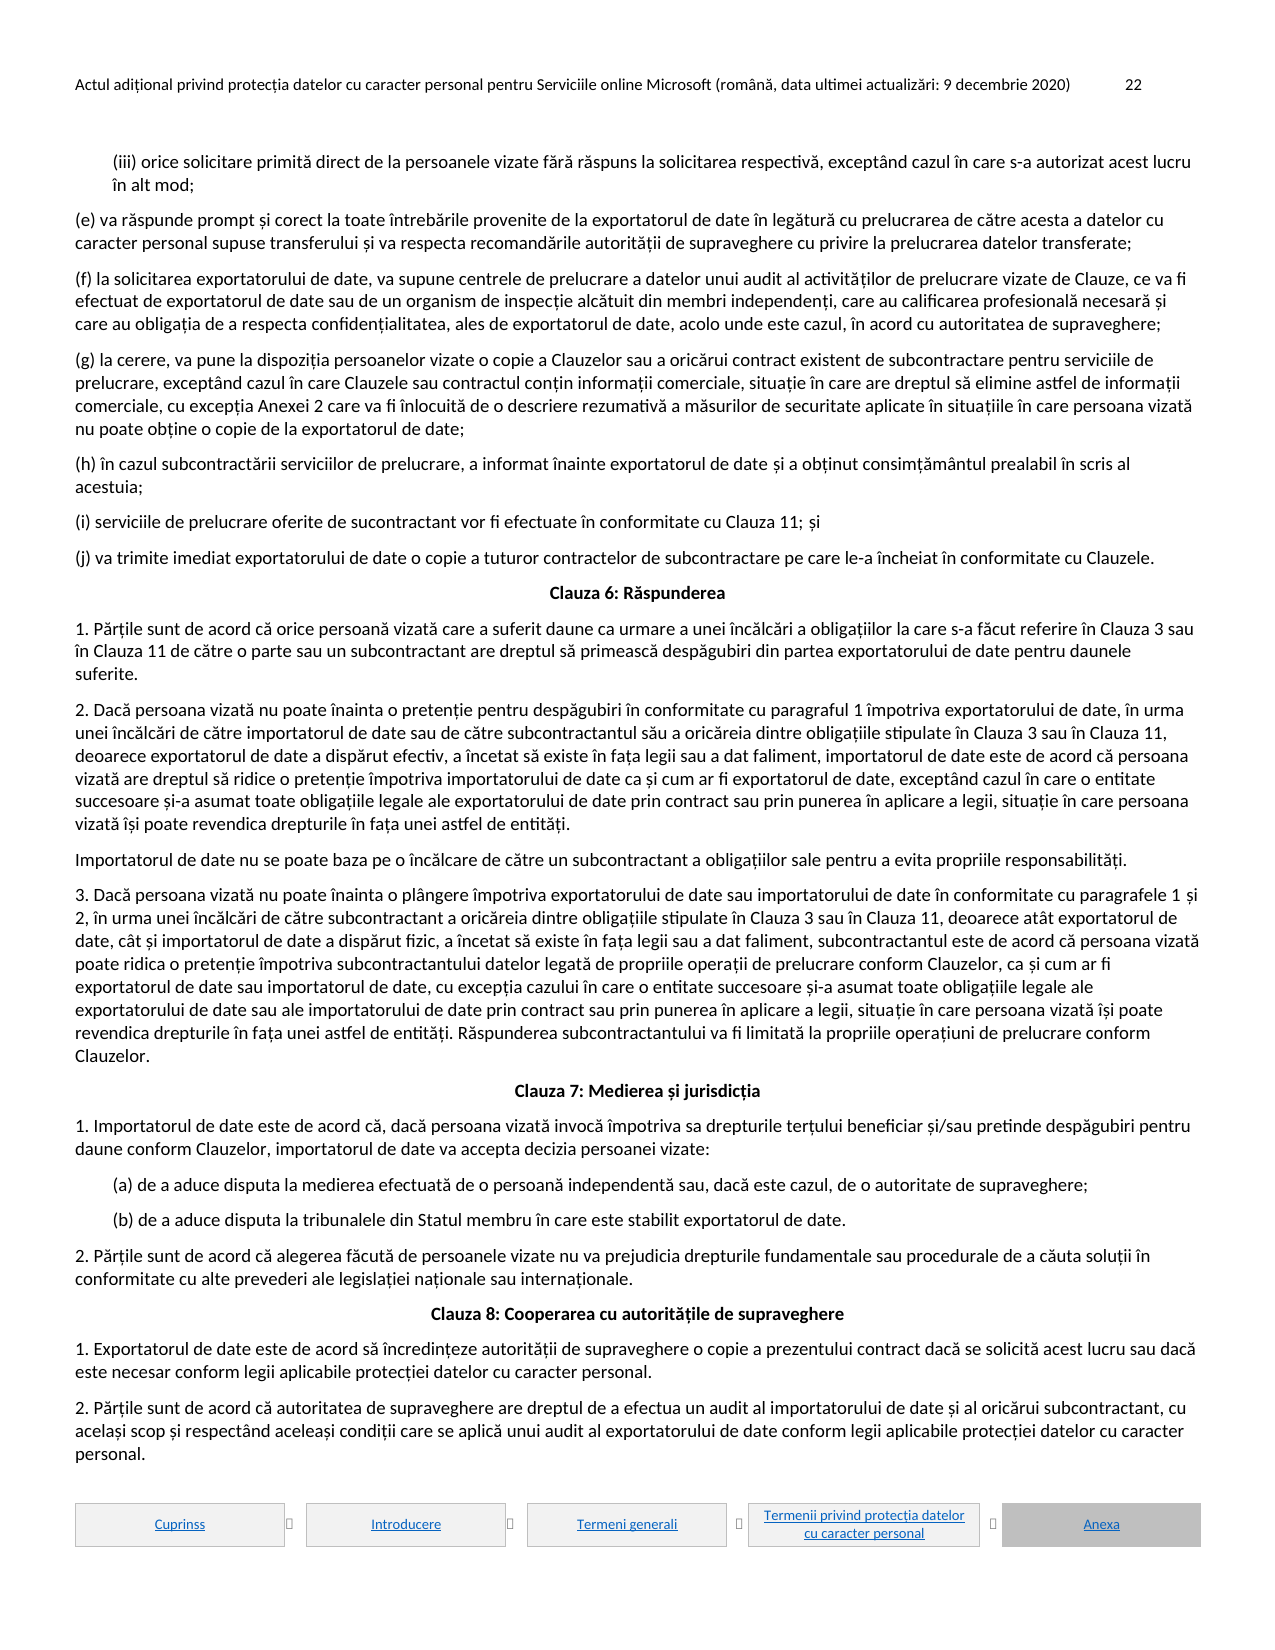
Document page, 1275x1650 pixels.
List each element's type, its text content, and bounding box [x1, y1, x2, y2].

list 3. Dacă persoana vizată nu poate înainta o plângere împotriva exportatorului de date sau importatorului de date în conformitate cu paragrafele 1 şi 2, în urma unei încălcări de către subcontractant a oricăreia dintre obligaţiile stipulate în Clauza 3 sau în Clauza 11, deoarece atât exportatorul de date, cât şi importatorul de date a dispărut fizic, a încetat să existe în faţa legii sau a dat faliment, subcontractantul este de acord că persoana vizată poate ridica o pretenţie împotriva subcontractantului datelor legată de propriile operaţii de prelucrare conform Clauzelor, ca şi cum ar fi exportatorul de date sau importatorul de date, cu excepţia cazului în care o entitate succesoare şi-a asumat toate obligaţiile legale ale exportatorului de date sau ale importatorului de date prin contract sau prin punerea în aplicare a legii, situaţie în care persoana vizată îşi poate revendica drepturile în faţa unei astfel de entităţi. Răspunderea subcontractantului va fi limitată la propriile operaţiuni de prelucrare conform Clauzelor. [75, 883, 1200, 1067]
list (f) la solicitarea exportatorului de date, va supune centrele de prelucrare a datelor unui audit al activităţilor de prelucrare vizate de Clauze, ce va fi efectuat de exportatorul de date sau de un organism de inspecţie alcătuit din membri independenţi, care au calificarea profesională necesară şi care au obligaţia de a respecta confidenţialitatea, ales de exportatorul de date, acolo unde este cazul, în acord cu autoritatea de supraveghere; [75, 267, 1200, 335]
list (e) va răspunde prompt şi corect la toate întrebările provenite de la exportatorul de date în legătură cu prelucrarea de către acesta a datelor cu caracter personal supuse transferului şi va respecta recomandările autorităţii de supraveghere cu privire la prelucrarea datelor transferate; [75, 208, 1200, 254]
list 1. Părțile sunt de acord că orice persoană vizată care a suferit daune ca urmare a unei încălcări a obligațiilor la care s-a făcut referire în Clauza 3 sau în Clauza 11 de către o parte sau un subcontractant are dreptul să primească despăgubiri din partea exportatorului de date pentru daunele suferite. [75, 617, 1200, 685]
list 2. Dacă persoana vizată nu poate înainta o pretenție pentru despăgubiri în conformitate cu paragraful 1 împotriva exportatorului de date, în urma unei încălcări de către importatorul de date sau de către subcontractantul său a oricăreia dintre obligațiile stipulate în Clauza 3 sau în Clauza 11, deoarece exportatorul de date a dispărut efectiv, a încetat să existe în fața legii sau a dat faliment, importatorul de date este de acord că persoana vizată are dreptul să ridice o pretenție împotriva importatorului de date ca și cum ar fi exportatorul de date, exceptând cazul în care o entitate succesoare și-a asumat toate obligațiile legale ale exportatorului de date prin contract sau prin punerea în aplicare a legii, situație în care persoana vizată își poate revendica drepturile în fața unei astfel de entități. [75, 698, 1200, 835]
list 1. Exportatorul de date este de acord să încredințeze autorității de supraveghere o copie a prezentului contract dacă se solicită acest lucru sau dacă este necesar conform legii aplicabile protecției datelor cu caracter personal. [75, 1337, 1200, 1383]
list Importatorul de date nu se poate baza pe o încălcare de către un subcontractant a obligațiilor sale pentru a evita propriile responsabilități. [75, 848, 1200, 871]
list Clauza 8: Cooperarea cu autorităţile de supraveghere [75, 1302, 1200, 1325]
list (g) la cerere, va pune la dispoziţia persoanelor vizate o copie a Clauzelor sau a oricărui contract existent de subcontractare pentru serviciile de prelucrare, exceptând cazul în care Clauzele sau contractul conţin informaţii comerciale, situaţie în care are dreptul să elimine astfel de informaţii comerciale, cu excepţia Anexei 2 care va fi înlocuită de o descriere rezumativă a măsurilor de securitate aplicate în situaţiile în care persoana vizată nu poate obţine o copie de la exportatorul de date; [75, 348, 1200, 439]
list (h) în cazul subcontractării serviciilor de prelucrare, a informat înainte exportatorul de date şi a obţinut consimţământul prealabil în scris al acestuia; [75, 452, 1200, 498]
list (b) de a aduce disputa la tribunalele din Statul membru în care este stabilit exportatorul de date. [112, 1208, 1200, 1231]
list Clauza 6: Răspunderea [75, 581, 1200, 604]
list Clauza 7: Medierea şi jurisdicţia [75, 1079, 1200, 1102]
list 2. Părțile sunt de acord că autoritatea de supraveghere are dreptul de a efectua un audit al importatorului de date și al oricărui subcontractant, cu același scop și respectând aceleași condiții care se aplică unui audit al exportatorului de date conform legii aplicabile protecției datelor cu caracter personal. [75, 1396, 1200, 1464]
list (a) de a aduce disputa la medierea efectuată de o persoană independentă sau, dacă este cazul, de o autoritate de supraveghere; [112, 1173, 1200, 1196]
list (i) serviciile de prelucrare oferite de sucontractant vor fi efectuate în conformitate cu Clauza 11; şi [75, 510, 1200, 533]
list 2. Părțile sunt de acord că alegerea făcută de persoanele vizate nu va prejudicia drepturile fundamentale sau procedurale de a căuta soluții în conformitate cu alte prevederi ale legislației naționale sau internaționale. [75, 1244, 1200, 1289]
list (iii) orice solicitare primită direct de la persoanele vizate fără răspuns la solicitarea respectivă, exceptând cazul în care s-a autorizat acest lucru în alt mod; [112, 150, 1200, 196]
list 1. Importatorul de date este de acord că, dacă persoana vizată invocă împotriva sa drepturile terțului beneficiar și/sau pretinde despăgubiri pentru daune conform Clauzelor, importatorul de date va accepta decizia persoanei vizate: [75, 1114, 1200, 1160]
list (j) va trimite imediat exportatorului de date o copie a tuturor contractelor de subcontractare pe care le-a încheiat în conformitate cu Clauzele. [75, 546, 1200, 569]
